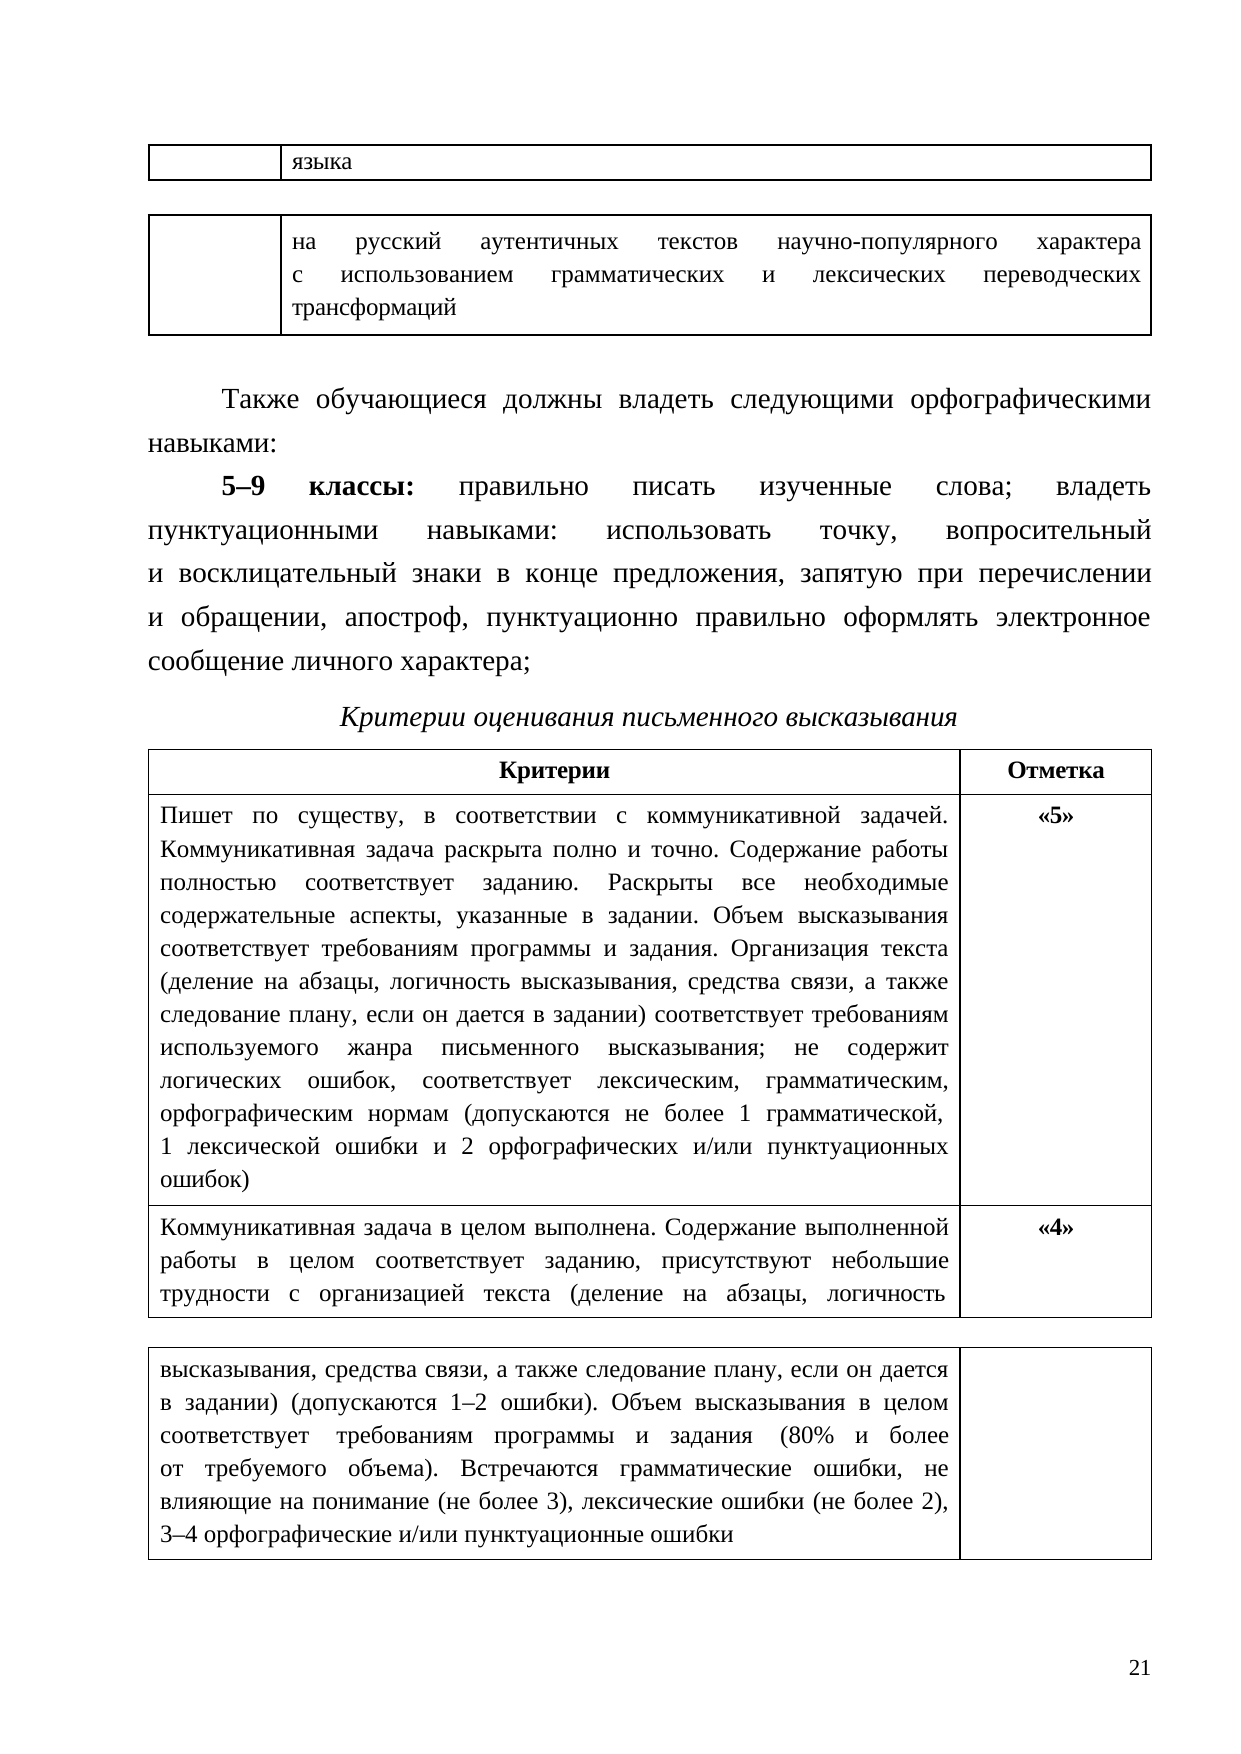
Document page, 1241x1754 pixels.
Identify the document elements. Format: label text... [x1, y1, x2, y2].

table_header Критерии [149, 750, 959, 794]
table_cell «4» [961, 1206, 1151, 1317]
table_header Отметка [961, 750, 1151, 794]
table_header [961, 1348, 1151, 1558]
table_cell Коммуникативная задача в целом выполнена. Содержание выполненной работы в целом соответствует заданию, присутствуют небольшие трудности с организацией текста (деление на абзацы, логичность [149, 1206, 959, 1317]
text Также обучающиеся должны владеть следующими орфографическими навыками: [148, 381, 1152, 458]
table_header высказывания, средства связи, а также следование плану, если он дается в задании) (допускаются 1–2 ошибки). Объем высказывания в целом соответствует требованиям программы и задания (80% и более от требуемого объема). Встречаются грамматические ошибки, не влияющие на понимание (не более 3), лексические ошибки (не более 2), 3–4 орфографические и/или пунктуационные ошибки [149, 1348, 959, 1558]
table_cell 11 [150, 146, 280, 178]
table_cell «5» [961, 795, 1151, 1205]
table_header [150, 216, 280, 334]
text Критерии оценивания письменного высказывания [339, 699, 1166, 732]
table_header на русский аутентичных текстов научно-популярного характера с использованием грамматических и лексических переводческих трансформаций [282, 216, 1150, 334]
text 5–9 классы: правильно писать изученные слова; владеть пунктуационными навыками: использовать точку, вопросительный и восклицательный знаки в конце предложения, запятую при перечислении и обращении, апостроф, пунктуационно правильно оформлять электронное сообщение личного характера; [148, 468, 1152, 676]
table_cell Пишет по существу, в соответствии с коммуникативной задачей. Коммуникативная задача раскрыта полно и точно. Содержание работы полностью соответствует заданию. Раскрыты все необходимые содержательные аспекты, указанные в задании. Объем высказывания соответствует требованиям программы и задания. Организация текста (деление на абзацы, логичность высказывания, средства связи, а также следование плану, если он дается в задании) соответствует требованиям используемого жанра письменного высказывания; не содержит логических ошибок, соответствует лексическим, грамматическим, орфографическим нормам (допускаются не более 1 грамматической, 1 лексической ошибки и 2 орфографических и/или пунктуационных ошибок) [149, 795, 959, 1205]
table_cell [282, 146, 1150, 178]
